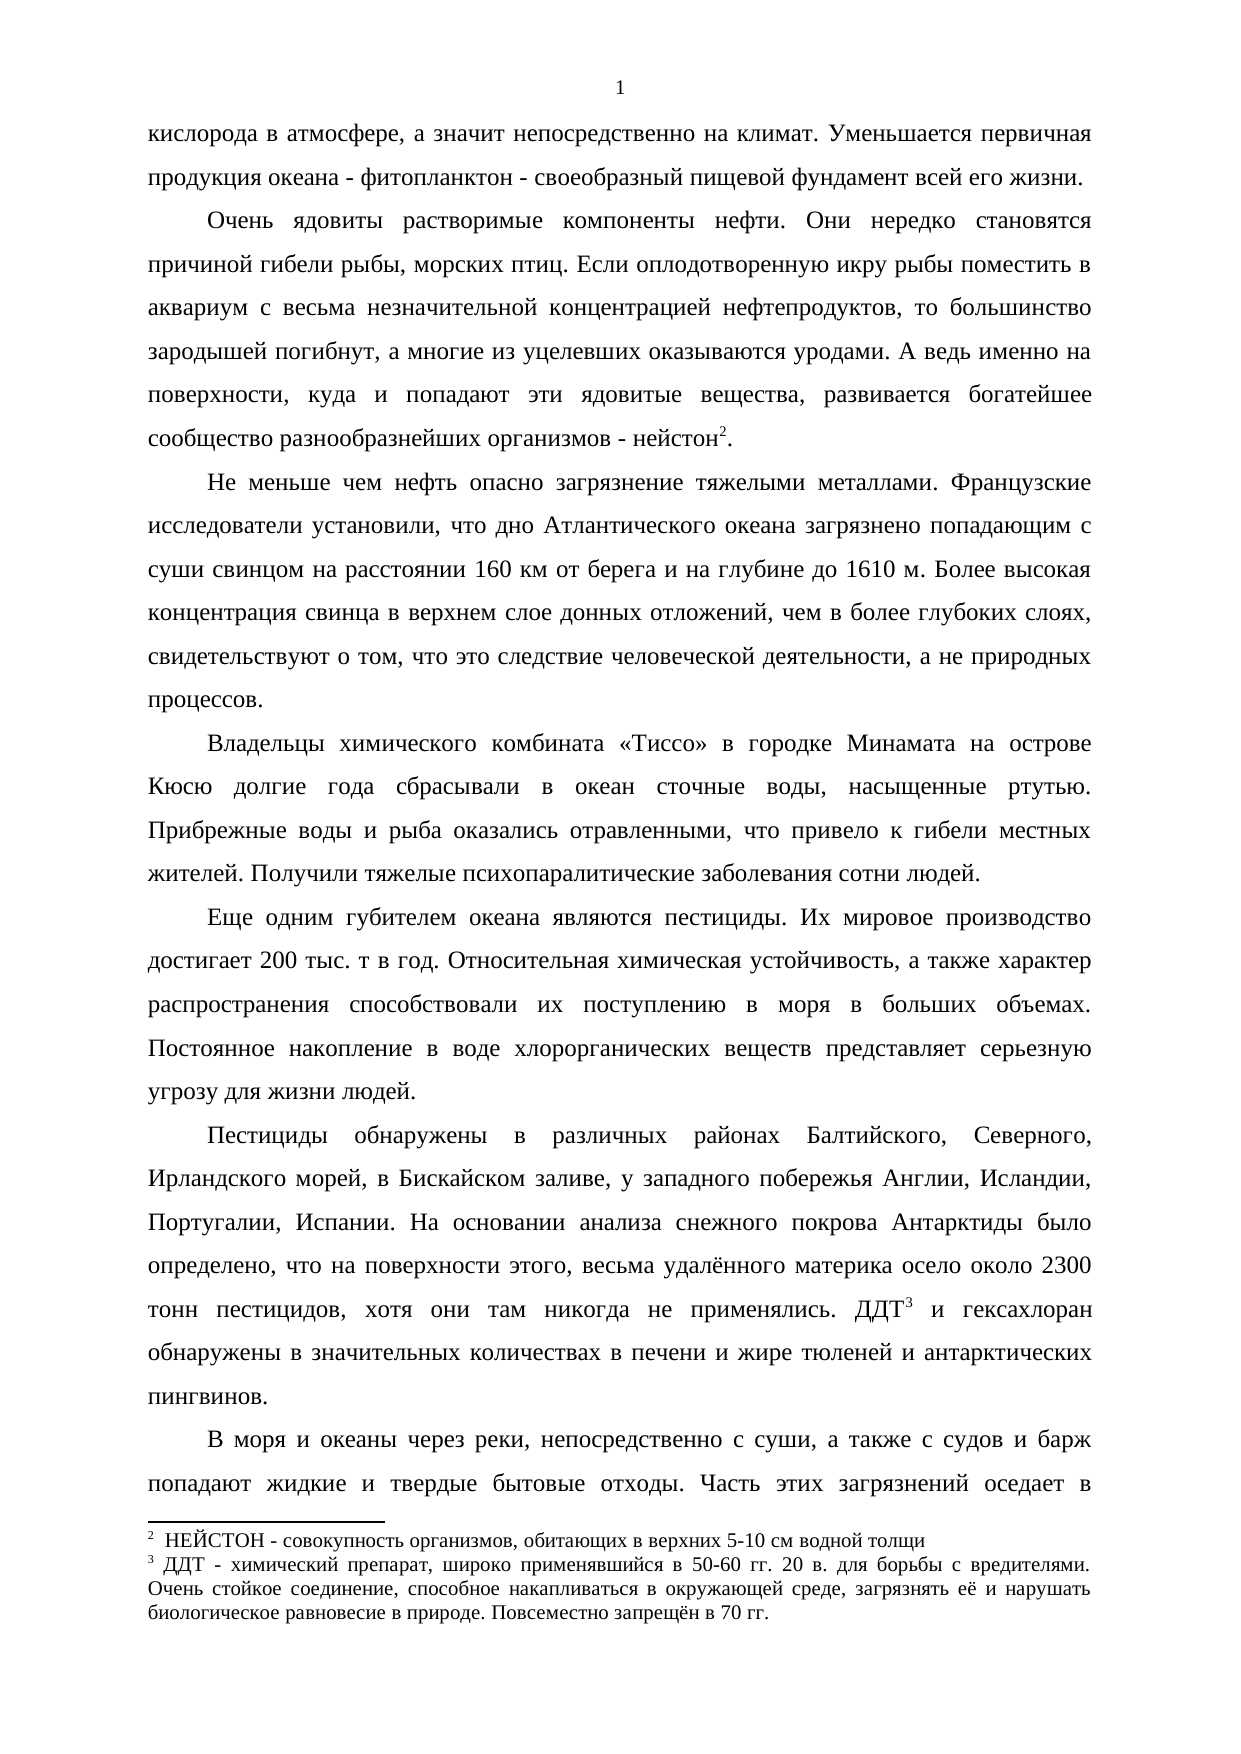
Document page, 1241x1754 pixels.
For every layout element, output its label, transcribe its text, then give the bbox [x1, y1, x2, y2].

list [148, 118, 1093, 191]
list Не меньше чем нефть опасно загрязнение тяжелыми металлами. Французские исследователи установили, что дно Атлантического океана загрязнено попадающим с суши свинцом на расстоянии 160 км от берега и на глубине до 1610 м. Более высокая концентрация свинца в верхнем слое донных отложений, чем в более глубоких слоях, свидетельствуют о том, что это следствие человеческой деятельности, а не природных процессов. [148, 466, 1093, 713]
list Владельцы химического комбината «Тиссо» в городке Минамата на острове Кюсю долгие года сбрасывали в океан сточные воды, насыщенные ртутью. Прибрежные воды и рыба оказались отравленными, что привело к гибели местных жителей. Получили тяжелые психопаралитические заболевания сотни людей. [148, 728, 1093, 887]
list Еще одним губителем океана являются пестициды. Их мировое производство достигает 200 тыс. т в год. Относительная химическая устойчивость, а также характер распространения способствовали их поступлению в моря в больших объемах. Постоянное накопление в воде хлорорганических веществ представляет серьезную угрозу для жизни людей. [148, 902, 1093, 1105]
list Пестициды обнаружены в различных районах Балтийского, Северного, Ирландского морей, в Бискайском заливе, у западного побережья Англии, Исландии, Португалии, Испании. На основании анализа снежного покрова Антарктиды было определено, что на поверхности этого, весьма удалённого материка осело около 2300 тонн пестицидов, хотя они там никогда не применялись. ДДТ и гексахлоран обнаружены в значительных количествах в печени и жире тюленей и антарктических пингвинов. [148, 1119, 1093, 1410]
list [148, 1424, 1093, 1497]
list Очень ядовиты растворимые компоненты нефти. Они нередко становятся причиной гибели рыбы, морских птиц. Если оплодотворенную икру рыбы поместить в аквариум с весьма незначительной концентрацией нефтепродуктов, то большинство зародышей погибнут, а многие из уцелевших оказываются уродами. А ведь именно на поверхности, куда и попадают эти ядовитые вещества, развивается богатейшее сообщество разнообразнейших организмов - нейстон. [148, 205, 1093, 452]
